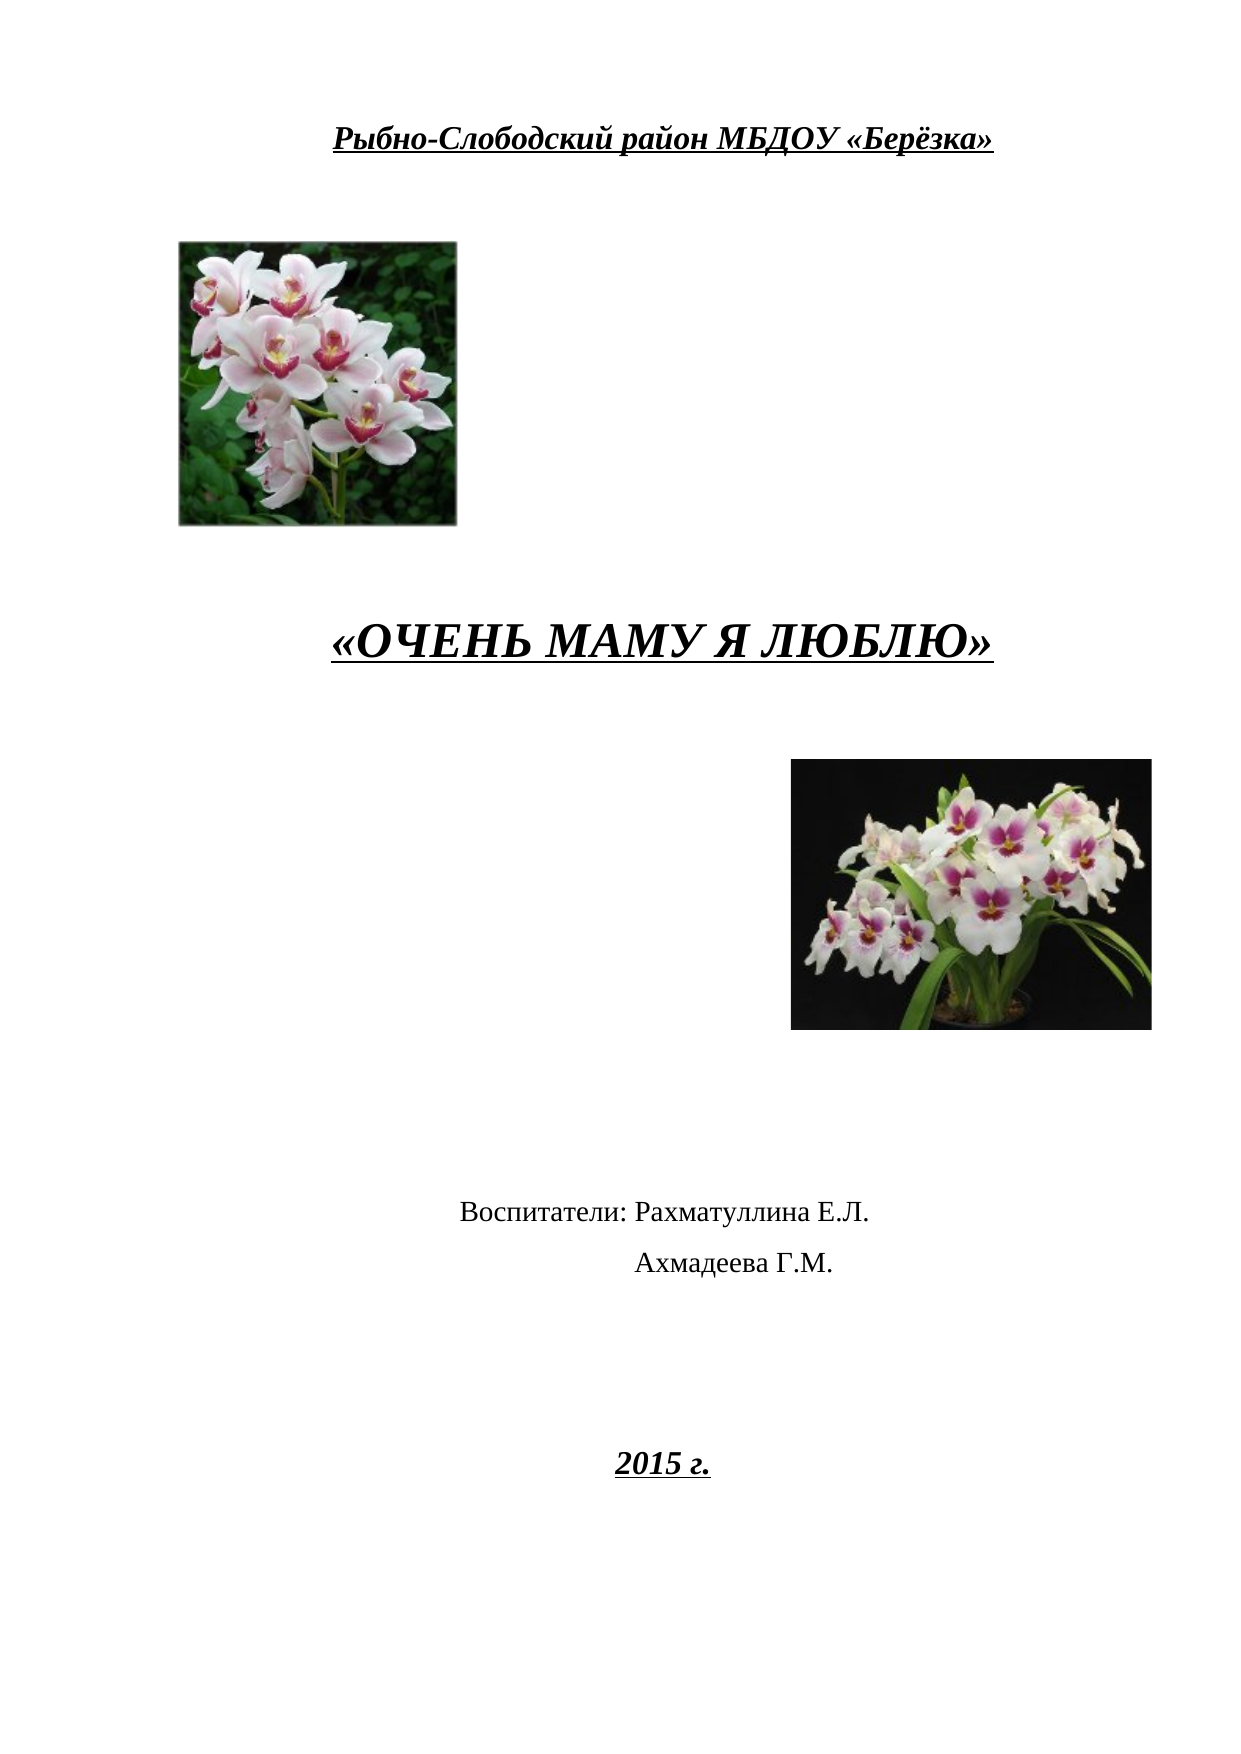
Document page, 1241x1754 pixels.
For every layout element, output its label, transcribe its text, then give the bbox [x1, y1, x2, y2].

text Ахмадеева Г.М. [177, 1245, 1152, 1278]
picture [790, 759, 1152, 1030]
text Воспитатели: Рахматуллина Е.Л. [177, 1194, 1152, 1228]
text 2015 г. [177, 1443, 1152, 1482]
text «ОЧЕНЬ МАМУ Я ЛЮБЛЮ» [177, 611, 1152, 668]
text Рыбно-Слободский район МБДОУ «Берёзка» [177, 118, 1152, 156]
picture [177, 240, 459, 528]
